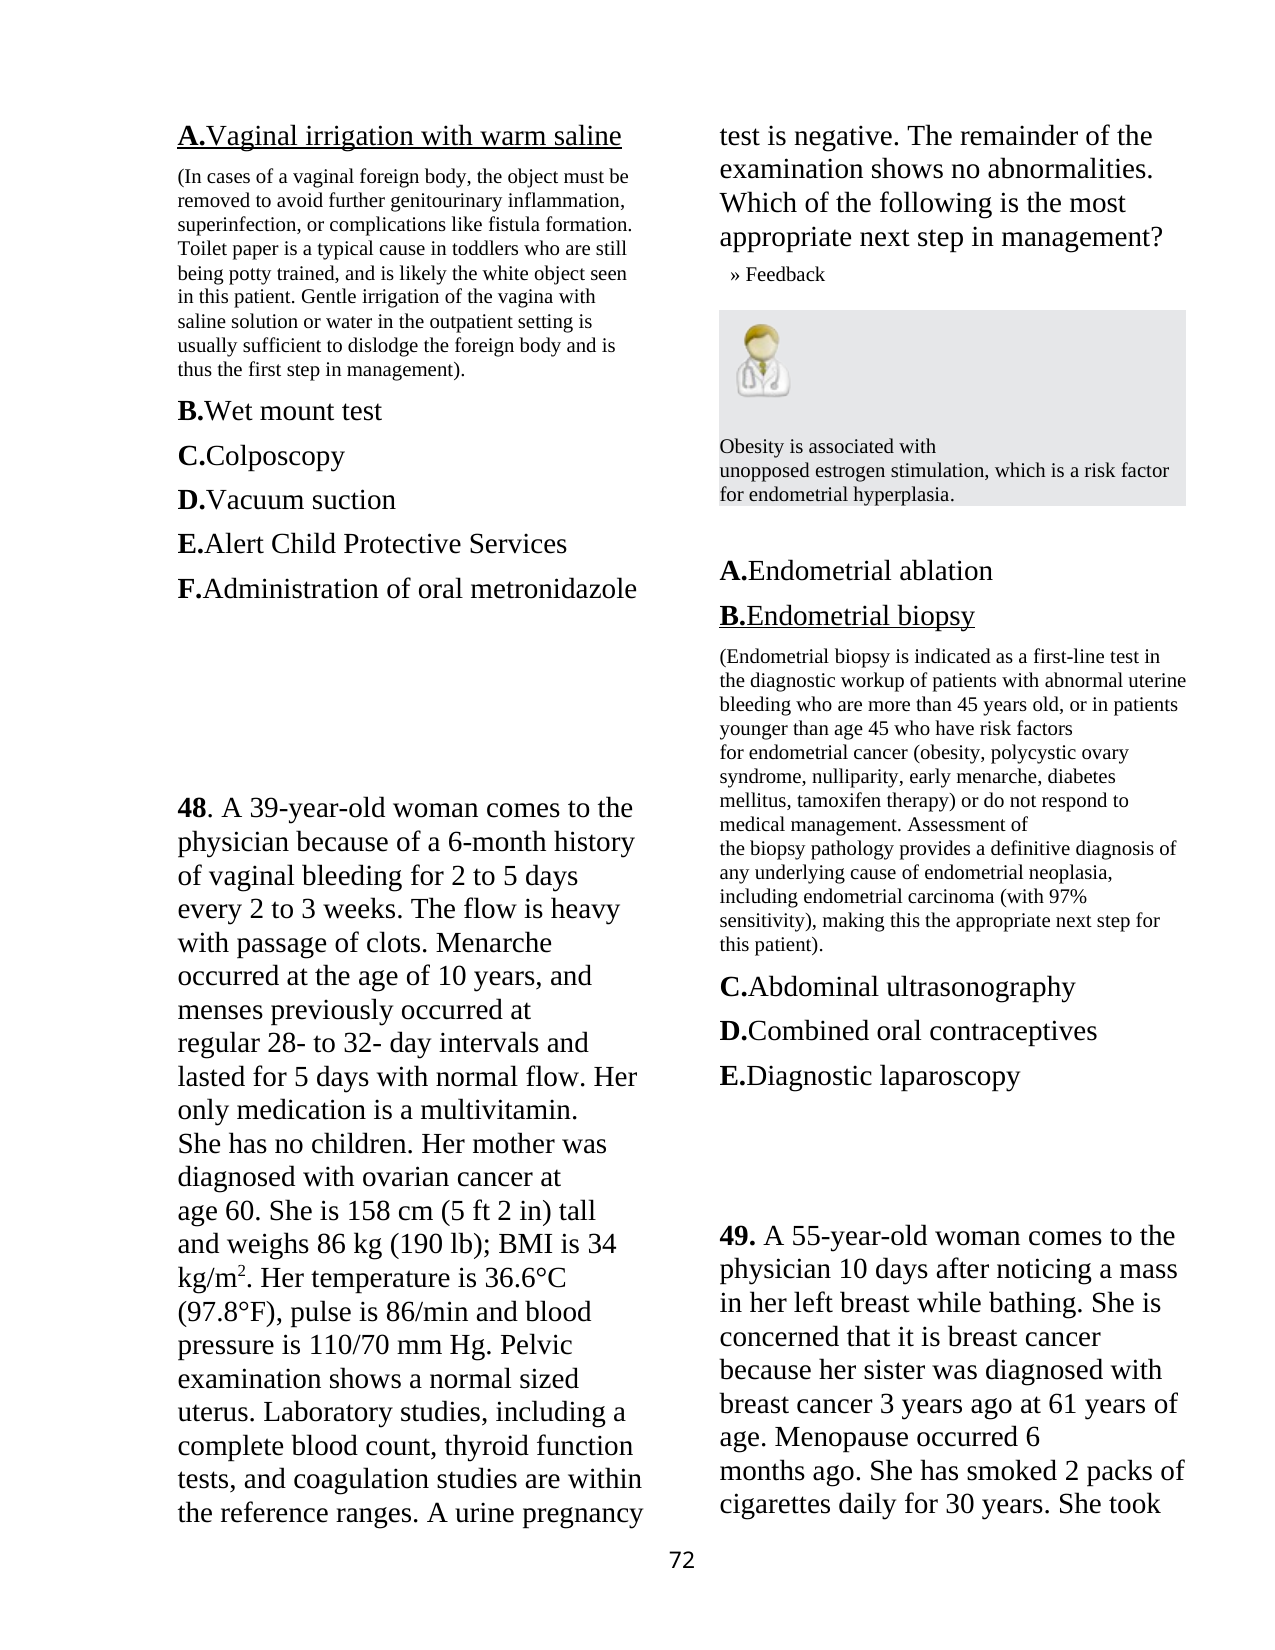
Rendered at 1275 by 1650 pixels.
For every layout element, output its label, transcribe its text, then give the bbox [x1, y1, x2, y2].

text D.Combined oral contraceptives [719, 1013, 1186, 1047]
text C.Abdominal ultrasonography [719, 969, 1186, 1002]
text E.Diagnostic laparoscopy [719, 1058, 1186, 1091]
text Obesity is associated with unopposed estrogen stimulation, which is a risk factor for endometrial hyperplasia. [719, 434, 1186, 506]
text B.Wet mount test [177, 393, 644, 427]
text 48. A 39-year-old woman comes to the physician because of a 6-month history of vaginal bleeding for 2 to 5 days every 2 to 3 weeks. The flow is heavy with passage of clots. Menarche occurred at the age of 10 years, and menses previously occurred at regular 28- to 32- day intervals and lasted for 5 days with normal flow. Her only medication is a multivitamin. She has no children. Her mother was diagnosed with ovarian cancer at age 60. She is 158 cm (5 ft 2 in) tall and weighs 86 kg (190 lb); BMI is 34 kg/m2. Her temperature is 36.6°C (97.8°F), pulse is 86/min and blood pressure is 110/70 mm Hg. Pelvic examination shows a normal sized uterus. Laboratory studies, including a complete blood count, thyroid function tests, and coagulation studies are within the reference ranges. A urine pregnancy test is negative. The remainder of the examination shows no abnormalities. Which of the following is the most appropriate next step in management? [177, 791, 644, 1528]
text » Feedback [719, 262, 1186, 286]
text (In cases of a vaginal foreign body, the object must be removed to avoid further genitourinary inflammation, superinfection, or complications like fistula formation. Toilet paper is a typical cause in toddlers who are still being potty trained, and is likely the white object seen in this patient. Gentle irrigation of the vagina with saline solution or water in the outpatient setting is usually sufficient to dislodge the foreign body and is thus the first step in management). [177, 164, 644, 381]
text F.Administration of oral metronidazole [177, 571, 644, 605]
text 48. A 39-year-old woman comes to the physician because of a 6-month history of vaginal bleeding for 2 to 5 days every 2 to 3 weeks. The flow is heavy with passage of clots. Menarche occurred at the age of 10 years, and menses previously occurred at regular 28- to 32- day intervals and lasted for 5 days with normal flow. Her only medication is a multivitamin. She has no children. Her mother was diagnosed with ovarian cancer at age 60. She is 158 cm (5 ft 2 in) tall and weighs 86 kg (190 lb); BMI is 34 kg/m2. Her temperature is 36.6°C (97.8°F), pulse is 86/min and blood pressure is 110/70 mm Hg. Pelvic examination shows a normal sized uterus. Laboratory studies, including a complete blood count, thyroid function tests, and coagulation studies are within the reference ranges. A urine pregnancy test is negative. The remainder of the examination shows no abnormalities. Which of the following is the most appropriate next step in management? [719, 118, 1186, 252]
text (Endometrial biopsy is indicated as a first-line test in the diagnostic workup of patients with abnormal uterine bleeding who are more than 45 years old, or in patients younger than age 45 who have risk factors for endometrial cancer (obesity, polycystic ovary syndrome, nulliparity, early menarche, diabetes mellitus, tamoxifen therapy) or do not respond to medical management. Assessment of the biopsy pathology provides a definitive diagnosis of any underlying cause of endometrial neoplasia, including endometrial carcinoma (with 97% sensitivity), making this the appropriate next step for this patient). [719, 644, 1186, 956]
text C.Colposcopy [177, 438, 644, 471]
picture [719, 310, 807, 409]
text E.Alert Child Protective Services [177, 527, 644, 560]
text A.Endometrial ablation [719, 553, 1186, 587]
text D.Vacuum suction [177, 482, 644, 516]
text B.Endometrial biopsy [719, 598, 1186, 631]
text A.Vaginal irrigation with warm saline [177, 118, 644, 152]
